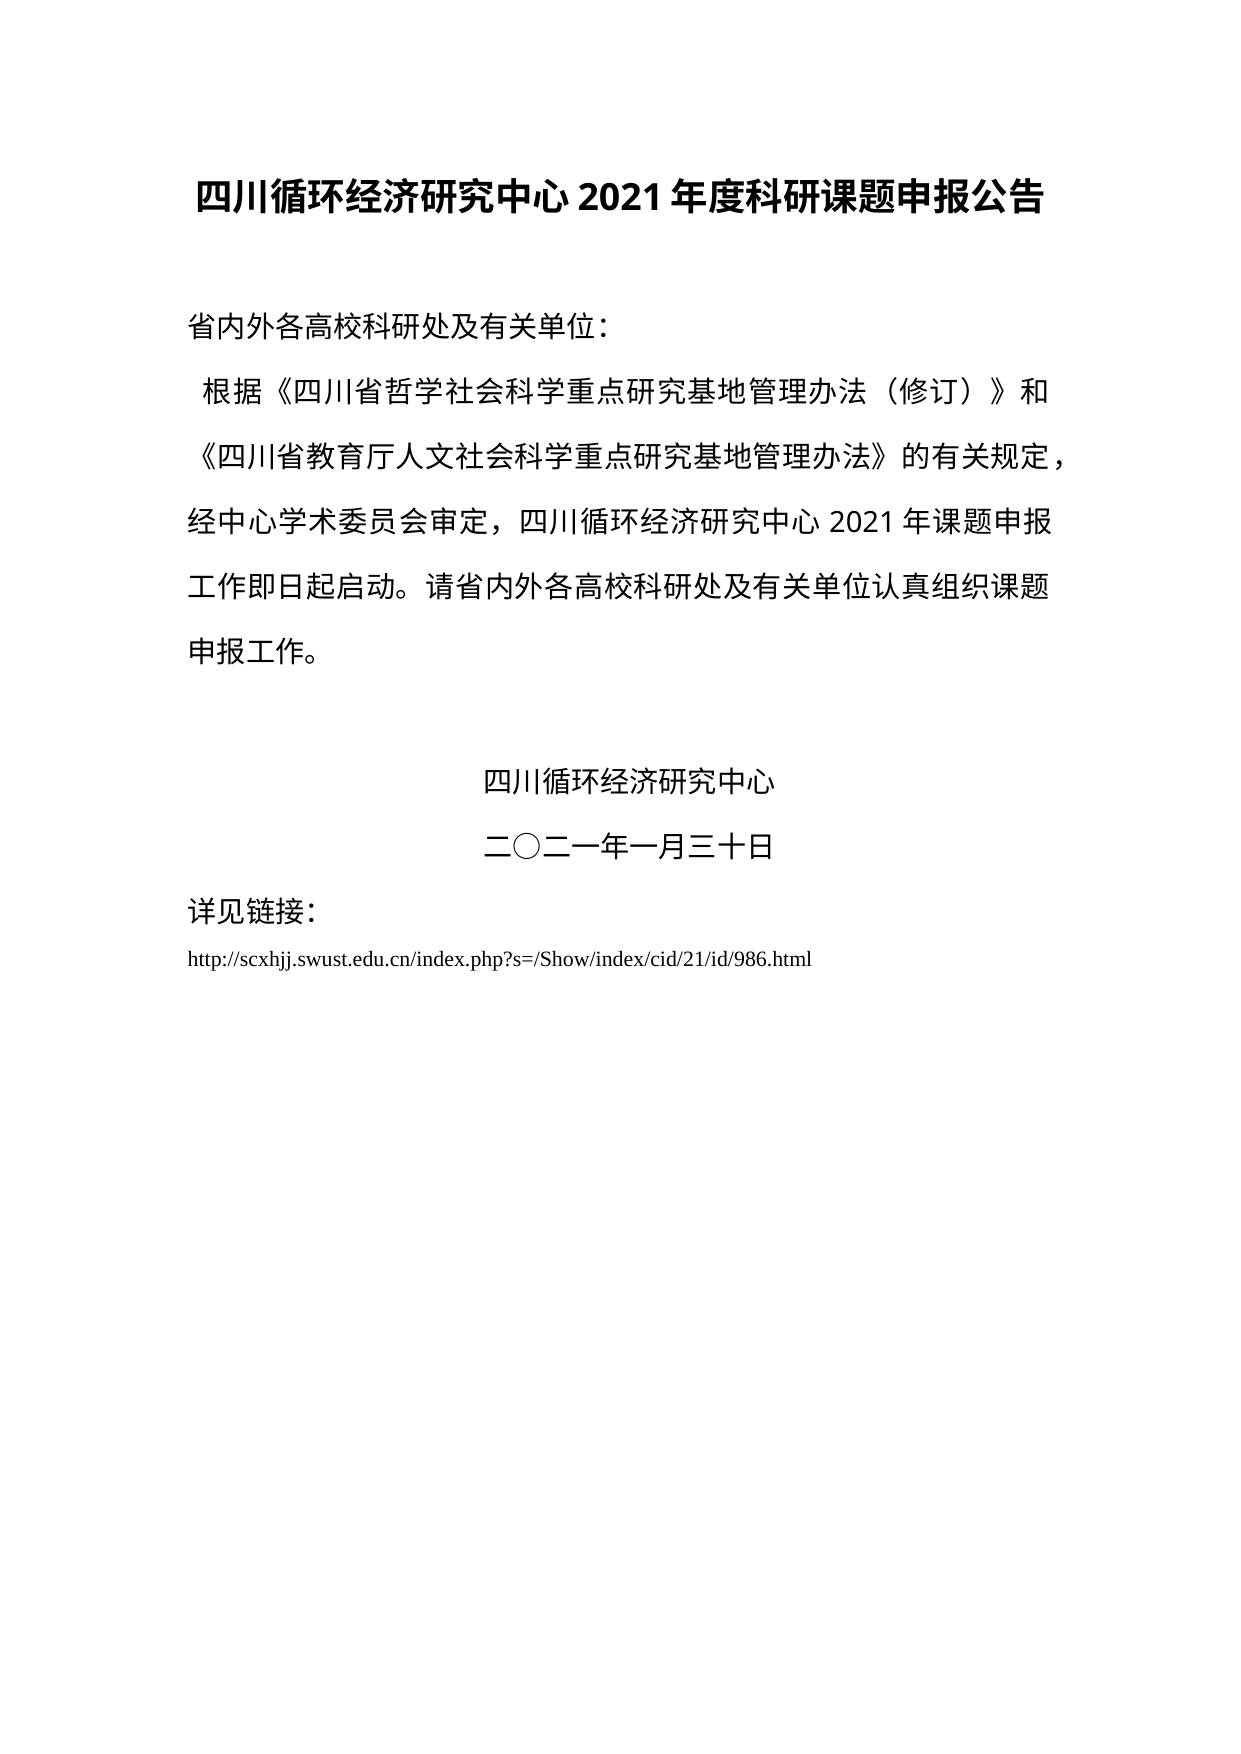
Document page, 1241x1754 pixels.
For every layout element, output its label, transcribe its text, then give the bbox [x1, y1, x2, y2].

text 二○二一年一月三十日 [187, 812, 1053, 877]
text http://scxhjj.swust.edu.cn/index.php?s=/Show/index/cid/21/id/986.html [187, 942, 1053, 974]
text 四川循环经济研究中心 [187, 747, 1053, 812]
text 详见链接： [187, 877, 1053, 942]
text 四川循环经济研究中心2021年度科研课题申报公告 [187, 162, 1053, 227]
text 根据《四川省哲学社会科学重点研究基地管理办法（修订）》和《四川省教育厅人文社会科学重点研究基地管理办法》的有关规定，经中心学术委员会审定，四川循环经济研究中心2021年课题申报工作即日起启动。请省内外各高校科研处及有关单位认真组织课题申报工作。 [187, 357, 1053, 682]
text 省内外各高校科研处及有关单位： [187, 292, 1053, 357]
